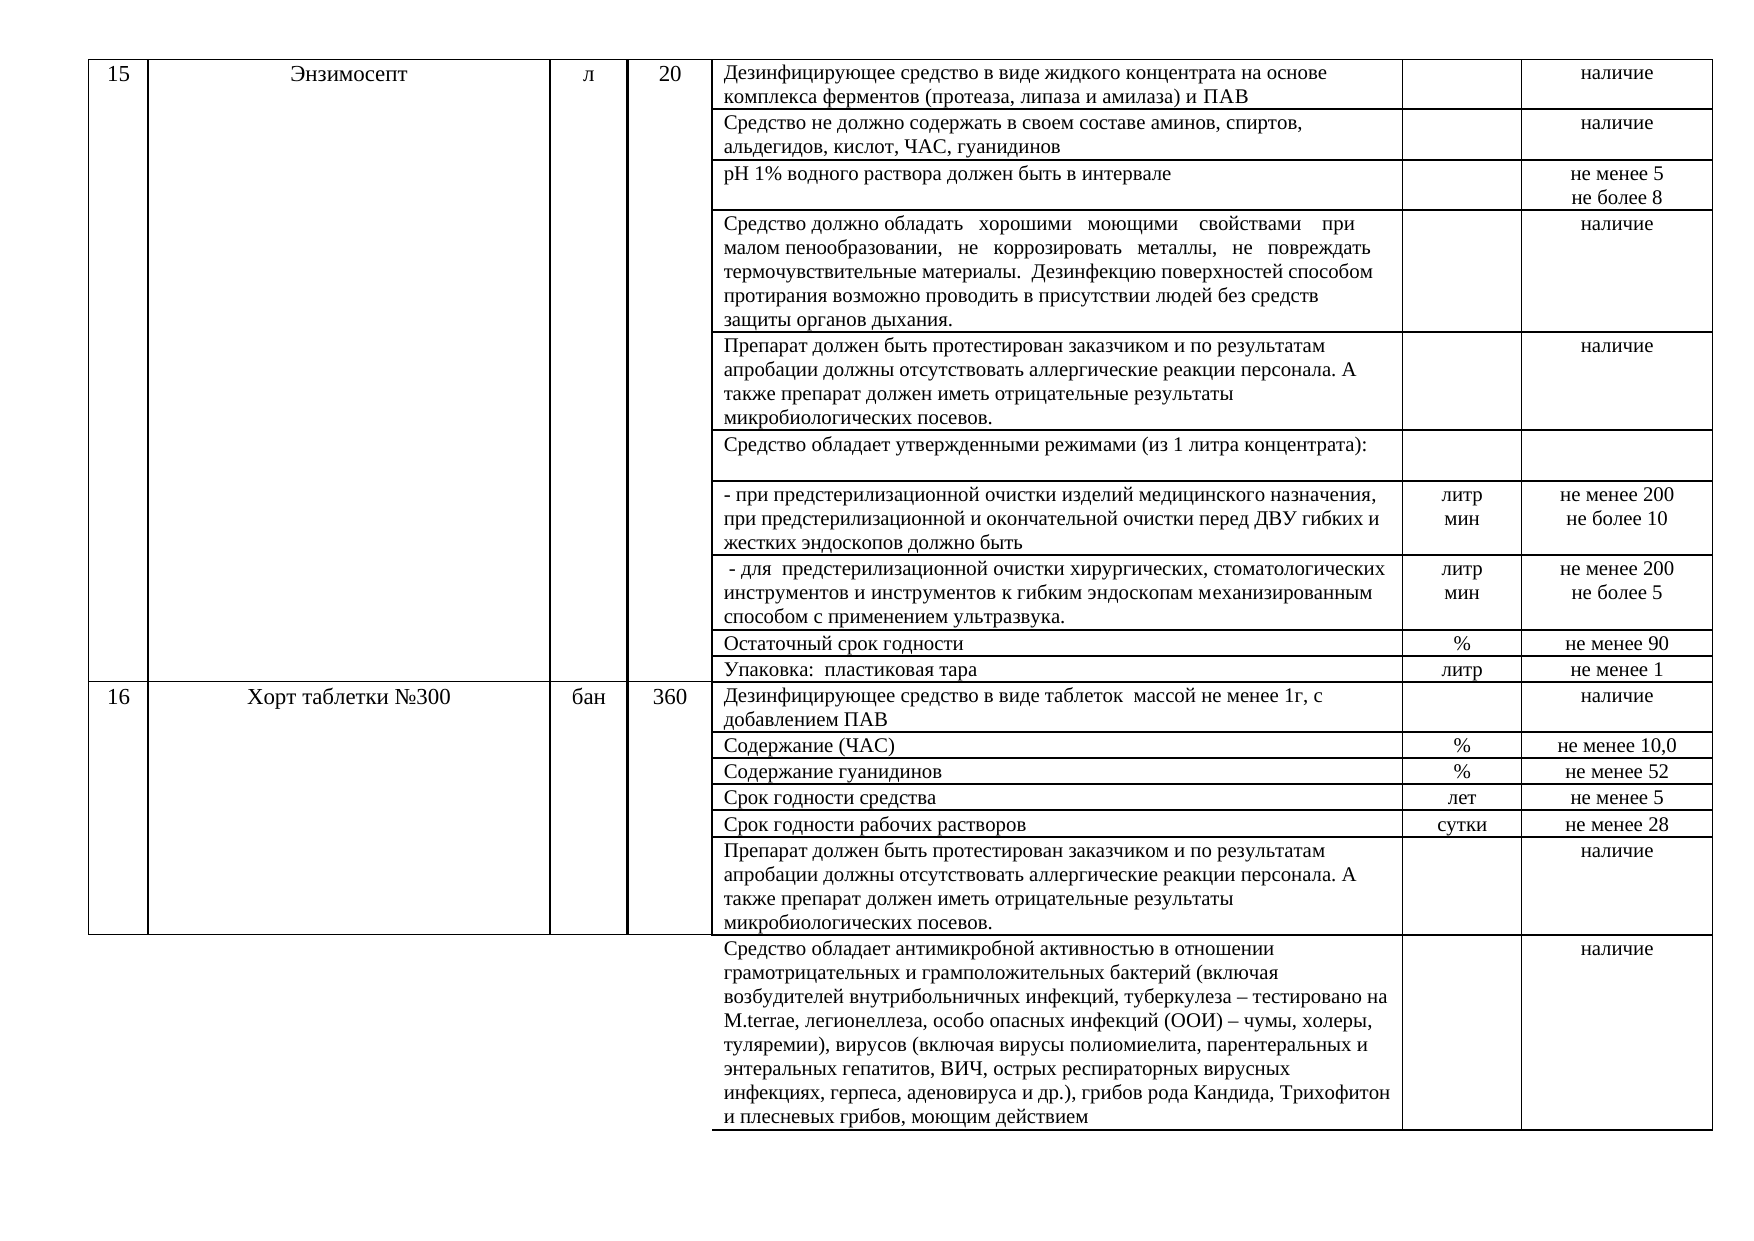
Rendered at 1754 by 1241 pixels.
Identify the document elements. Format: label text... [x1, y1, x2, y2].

table_cell [1403, 431, 1521, 480]
table_cell не менее 1 [1522, 657, 1712, 681]
table_cell Срок годности средства [713, 785, 1402, 809]
table_cell не менее 5 не более 8 [1522, 161, 1712, 209]
table_cell [1403, 110, 1521, 158]
table_cell наличие [1522, 333, 1712, 429]
table_cell Остаточный срок годности [713, 631, 1402, 654]
table_cell Средство обладает антимикробной активностью в отношении грамотрицательных и грамположительных бактерий (включая возбудителей внутрибольничных инфекций, туберкулеза – тестировано на М.terrae, легионеллеза, особо опасных инфекций (ООИ) – чумы, холеры, туляремии), вирусов (включая вирусы полиомиелита, парентеральных и энтеральных гепатитов, ВИЧ, острых респираторных вирусных инфекциях, герпеса, аденовируса и др.), грибов рода Кандида, Трихофитон и плесневых грибов, моющим действием [712, 936, 1402, 1128]
table_cell наличие [1522, 110, 1712, 158]
table_cell Дезинфицирующее средство в виде таблеток массой не менее 1г, с добавлением ПАВ [713, 683, 1402, 731]
table_cell не менее 28 [1522, 811, 1712, 836]
table_cell [1403, 211, 1521, 331]
table_cell не менее 200 не более 5 [1522, 556, 1712, 628]
table_cell не менее 10,0 [1522, 733, 1712, 757]
table_cell Энзимосепт [149, 60, 549, 681]
table_cell [1403, 936, 1521, 1128]
table_cell Хорт таблетки №300 [149, 682, 549, 934]
table_cell - при предстерилизационной очистки изделий медицинского назначения, при предстерилизационной и окончательной очистки перед ДВУ гибких и жестких эндоскопов должно быть [713, 482, 1402, 554]
table_cell Срок годности рабочих растворов [713, 811, 1402, 836]
table_cell не менее 90 [1522, 631, 1712, 654]
table_cell [1522, 431, 1712, 480]
table_cell Упаковка: пластиковая тара [713, 657, 1402, 681]
table_cell [1403, 60, 1521, 108]
table_cell 360 [629, 682, 711, 934]
table_cell рН 1% водного раствора должен быть в интервале [713, 161, 1402, 209]
table_cell 16 [89, 682, 147, 934]
table_cell [1403, 161, 1521, 209]
table_cell Содержание гуанидинов [713, 759, 1402, 783]
table_cell наличие [1522, 60, 1712, 108]
table_cell литр [1403, 657, 1521, 681]
table_cell Препарат должен быть протестирован заказчиком и по результатам апробации должны отсутствовать аллергические реакции персонала. А также препарат должен иметь отрицательные результаты микробиологических посевов. [713, 838, 1402, 934]
table_cell наличие [1522, 211, 1712, 331]
table_cell бан [551, 682, 626, 934]
table_cell 20 [629, 60, 711, 681]
table_cell Средство должно обладать хорошими моющими свойствами при малом пенообразовании, не коррозировать металлы, не повреждать термочувствительные материалы. Дезинфекцию поверхностей способом протирания возможно проводить в присутствии людей без средств защиты органов дыхания. [713, 211, 1402, 331]
table_cell наличие [1522, 838, 1712, 934]
table_cell не менее 52 [1522, 759, 1712, 783]
table_cell % [1403, 631, 1521, 654]
table_cell Средство обладает утвержденными режимами (из 1 литра концентрата): [713, 431, 1402, 480]
table_cell % [1403, 733, 1521, 757]
table_cell литр мин [1403, 556, 1521, 628]
table_cell [1403, 333, 1521, 429]
table_cell Дезинфицирующее средство в виде жидкого концентрата на основе комплекса ферментов (протеаза, липаза и амилаза) и ПАВ [713, 60, 1402, 108]
table_cell Содержание (ЧАС) [713, 733, 1402, 757]
table_cell Препарат должен быть протестирован заказчиком и по результатам апробации должны отсутствовать аллергические реакции персонала. А также препарат должен иметь отрицательные результаты микробиологических посевов. [713, 333, 1402, 429]
table_cell сутки [1403, 811, 1521, 836]
table_cell наличие [1522, 683, 1712, 731]
table_cell [1403, 683, 1521, 731]
table_cell наличие [1522, 936, 1712, 1128]
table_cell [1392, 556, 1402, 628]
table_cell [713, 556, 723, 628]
table_cell литр мин [1403, 482, 1521, 554]
table_cell Средство не должно содержать в своем составе аминов, спиртов, альдегидов, кислот, ЧАС, гуанидинов [713, 110, 1402, 158]
table_cell лет [1403, 785, 1521, 809]
table_cell не менее 200 не более 10 [1522, 482, 1712, 554]
table_cell 15 [89, 60, 147, 681]
table_cell л [551, 60, 626, 681]
table_cell [1403, 838, 1521, 934]
table_cell не менее 5 [1522, 785, 1712, 809]
table_cell % [1403, 759, 1521, 783]
